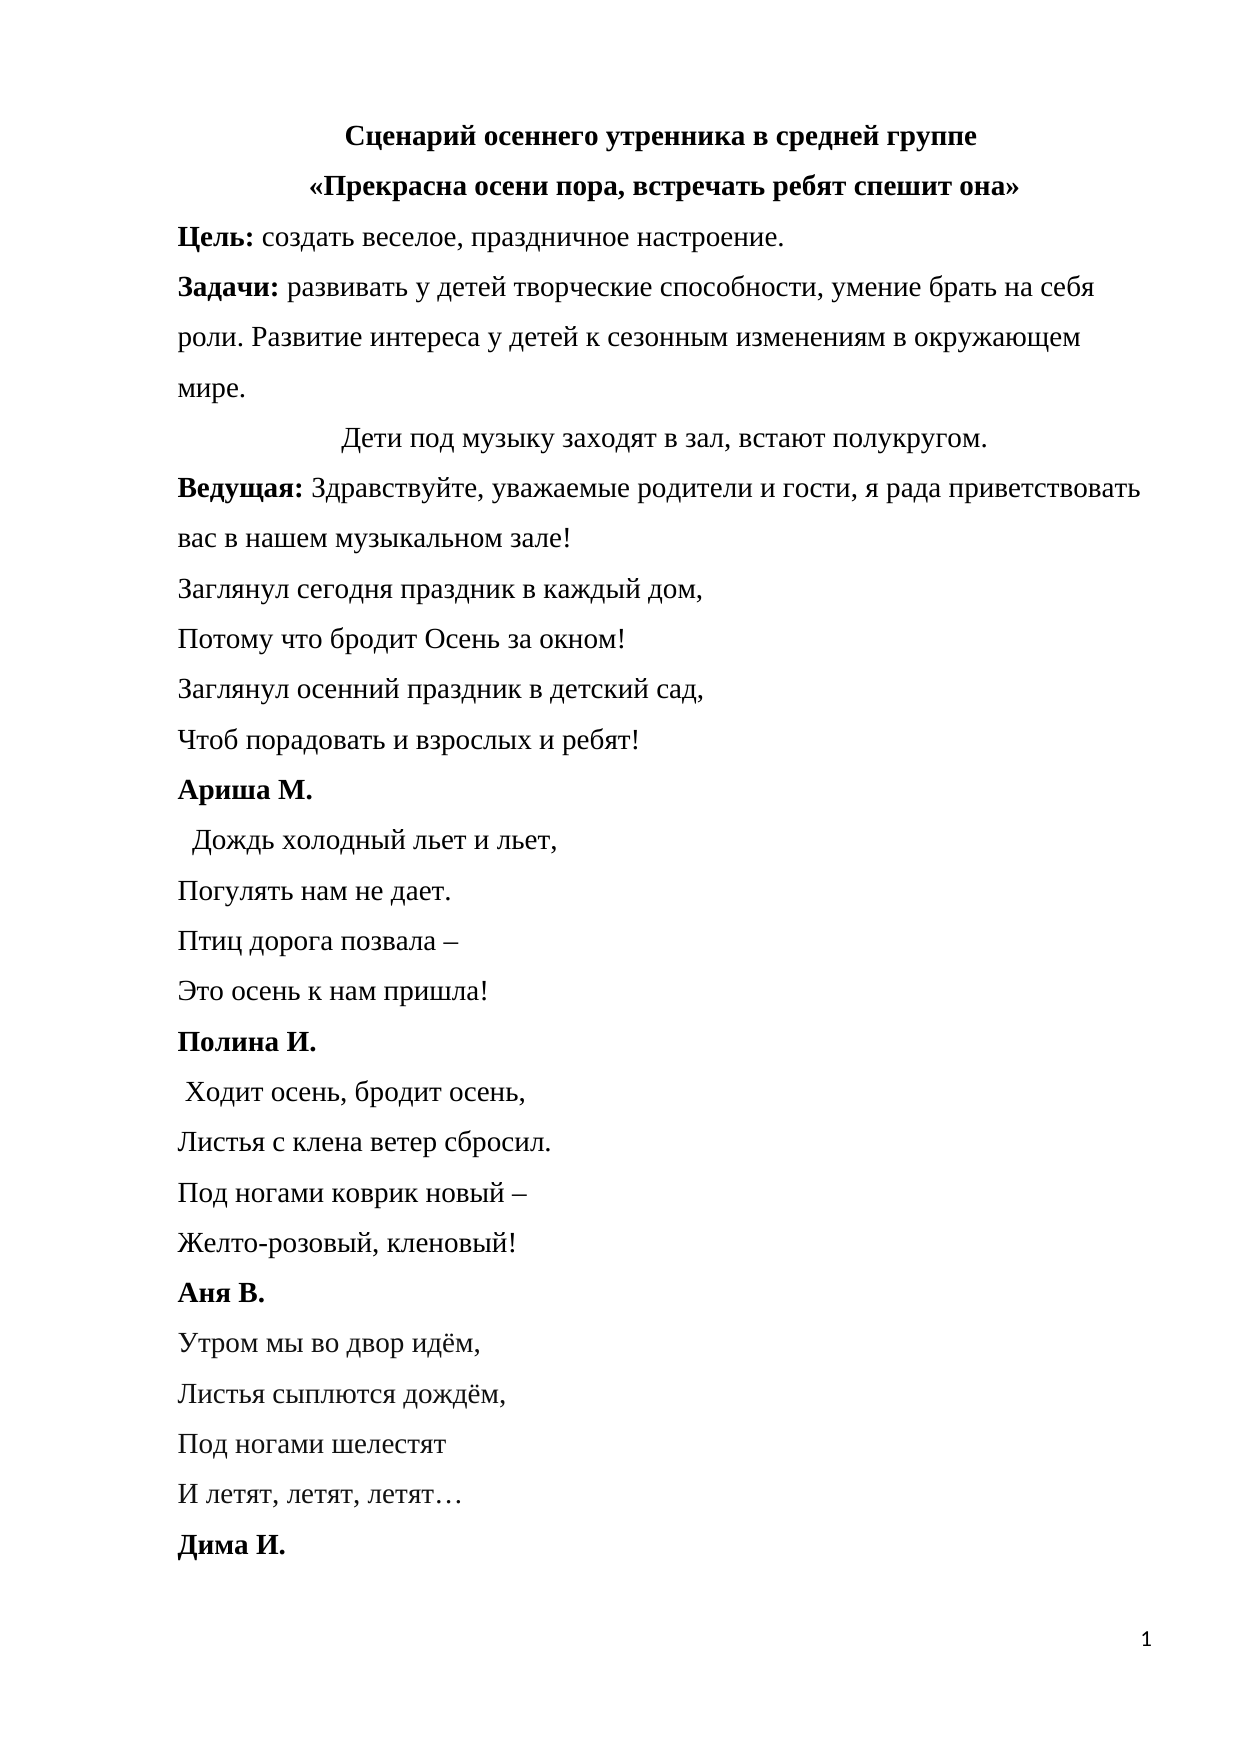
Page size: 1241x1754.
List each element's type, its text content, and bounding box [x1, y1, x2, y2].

text Ведущая: Здравствуйте, уважаемые родители и гости, я рада приветствовать вас в нашем музыкальном зале! Заглянул сегодня праздник в каждый дом, Потому что бродит Осень за окном! Заглянул осенний праздник в детский сад, Чтоб порадовать и взрослых и ребят! [177, 470, 1152, 755]
text Сценарий осеннего утренника в средней группе «Прекрасна осени пора, встречать ребят спешит она» [177, 118, 1152, 202]
text Цель: создать веселое, праздничное настроение. Задачи: развивать у детей творческие способности, умение брать на себя роли. Развитие интереса у детей к сезонным изменениям в окружающем мире. [177, 219, 1152, 403]
text И летят, летят, летят… [177, 1477, 1152, 1510]
text Дождь холодный льет и льет, Погулять нам не дает. Птиц дорога позвала – Это осень к нам пришла! [177, 822, 1152, 1007]
text Листья сыплются дождём, [177, 1376, 1152, 1409]
text Утром мы во двор идём, [177, 1326, 1152, 1359]
text Аня В. [177, 1275, 1152, 1309]
text Дети под музыку заходят в зал, встают полукругом. [177, 420, 1152, 453]
text Под ногами шелестят [177, 1426, 1152, 1460]
text Ариша М. [177, 772, 1152, 806]
text Ходит осень, бродит осень, Листья с клена ветер сбросил. Под ногами коврик новый – Желто-розовый, кленовый! [177, 1074, 1152, 1258]
text Дима И. [177, 1527, 1152, 1560]
text Полина И. [177, 1024, 1152, 1057]
